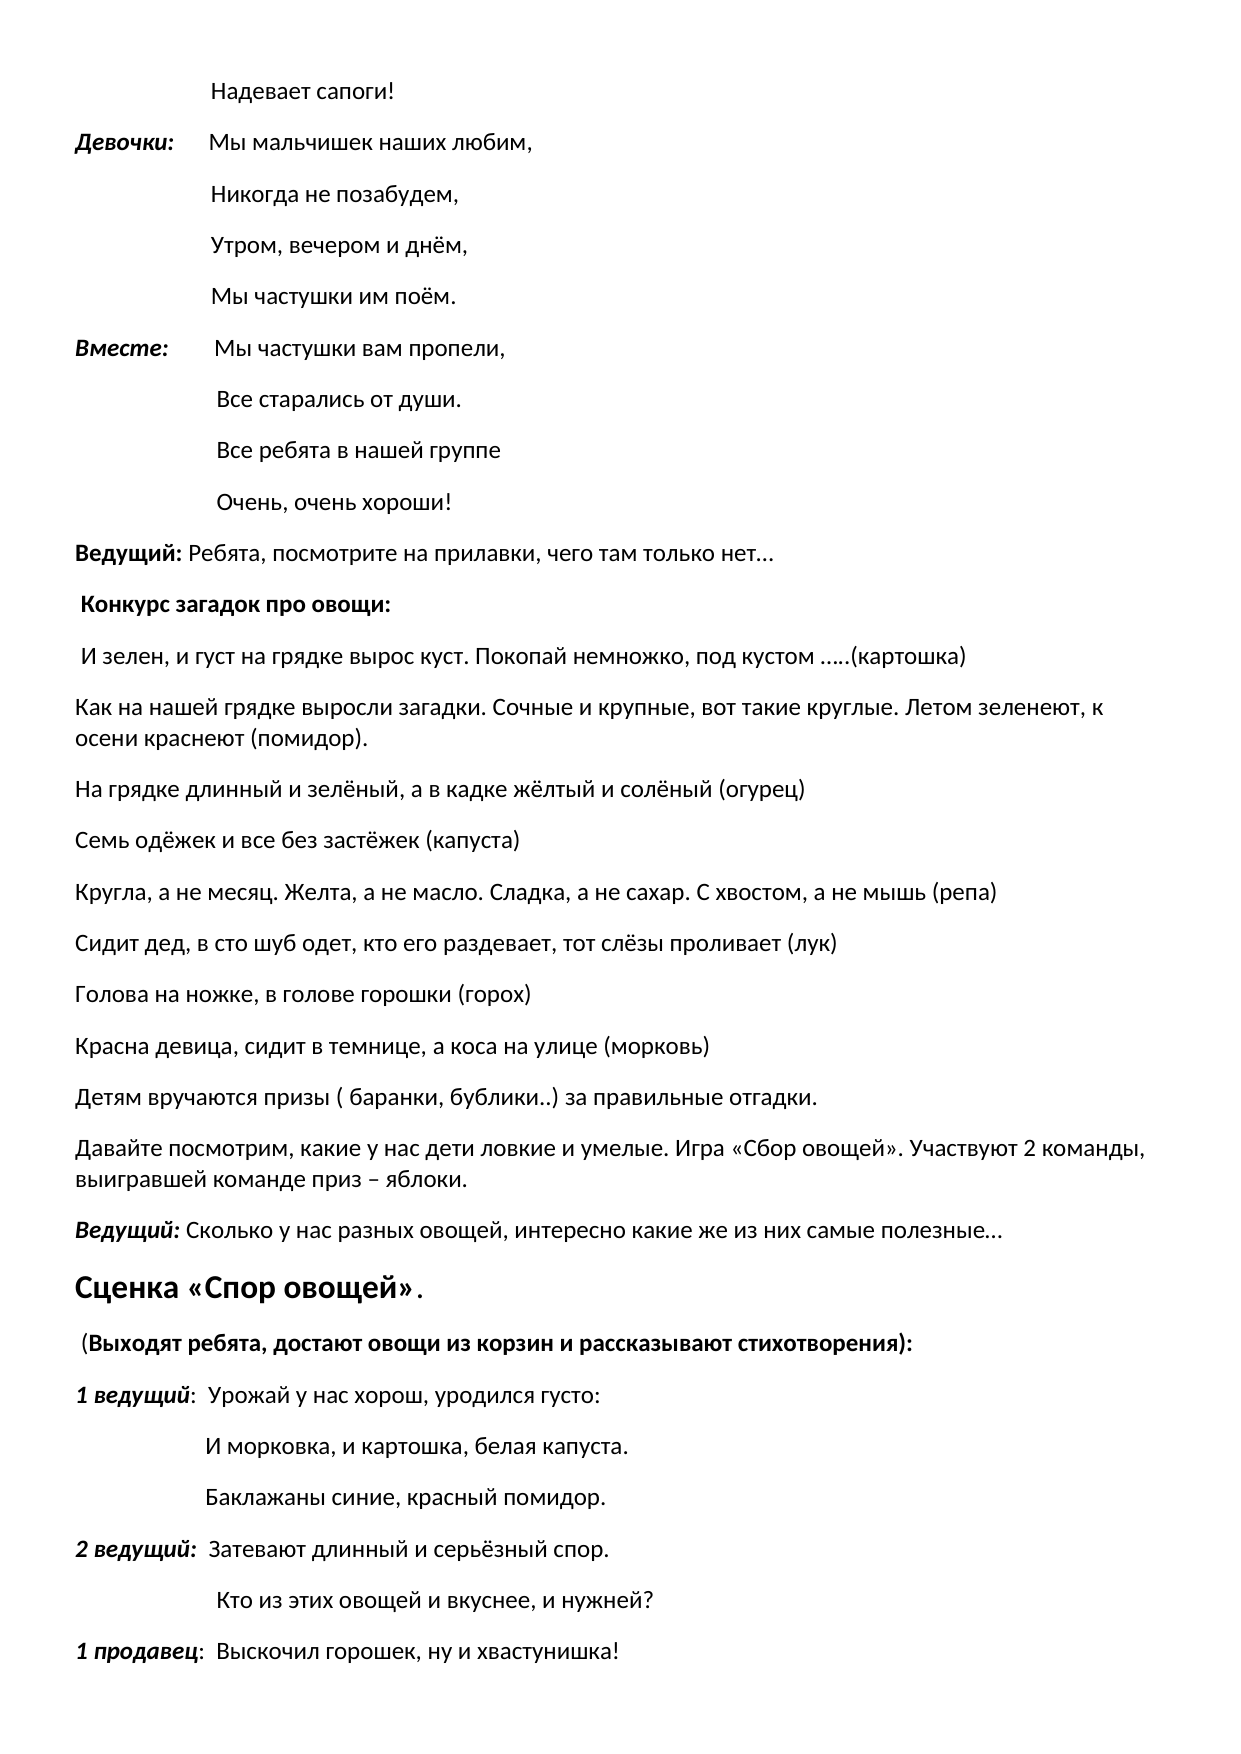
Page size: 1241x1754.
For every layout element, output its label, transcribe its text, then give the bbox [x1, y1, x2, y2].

text Детям вручаются призы ( баранки, бублики..) за правильные отгадки. [75, 1081, 1165, 1112]
text И зелен, и густ на грядке вырос куст. Покопай немножко, под кустом …..(картошка) [75, 640, 1165, 670]
text Кругла, а не месяц. Желта, а не масло. Сладка, а не сахар. С хвостом, а не мышь (репа) [75, 876, 1165, 906]
text Баклажаны синие, красный помидор. [75, 1481, 1165, 1512]
text Конкурс загадок про овощи: [75, 588, 1165, 619]
text Сидит дед, в сто шуб одет, кто его раздевает, тот слёзы проливает (лук) [75, 927, 1165, 958]
text Все ребята в нашей группе [75, 434, 1165, 465]
text И морковка, и картошка, белая капуста. [75, 1430, 1165, 1461]
text Очень, очень хороши! [75, 486, 1165, 516]
text Никогда не позабудем, [75, 178, 1165, 208]
text Сценка «Спор овощей». [75, 1266, 1165, 1307]
text Мы частушки им поём. [75, 280, 1165, 311]
text 1 продавец: Выскочил горошек, ну и хвастунишка! [75, 1636, 1165, 1666]
text Ведущий: Ребята, посмотрите на прилавки, чего там только нет… [75, 537, 1165, 568]
text Кто из этих овощей и вкуснее, и нужней? [75, 1584, 1165, 1615]
text Вместе: Мы частушки вам пропели, [75, 332, 1165, 362]
text Голова на ножке, в голове горошки (горох) [75, 978, 1165, 1009]
text Девочки: Мы мальчишек наших любим, [75, 126, 1165, 157]
text 1 ведущий: Урожай у нас хорош, уродился густо: [75, 1379, 1165, 1409]
text 2 ведущий: Затевают длинный и серьёзный спор. [75, 1533, 1165, 1563]
text Красна девица, сидит в темнице, а коса на улице (морковь) [75, 1030, 1165, 1060]
text Утром, вечером и днём, [75, 229, 1165, 259]
text (Выходят ребята, достают овощи из корзин и рассказывают стихотворения): [75, 1327, 1165, 1358]
text Семь одёжек и все без застёжек (капуста) [75, 824, 1165, 855]
text Как на нашей грядке выросли загадки. Сочные и крупные, вот такие круглые. Летом зеленеют, к осени краснеют (помидор). [75, 691, 1165, 752]
text Давайте посмотрим, какие у нас дети ловкие и умелые. Игра «Сбор овощей». Участвуют 2 команды, выигравшей команде приз – яблоки. [75, 1133, 1165, 1194]
text Все старались от души. [75, 383, 1165, 414]
text На грядке длинный и зелёный, а в кадке жёлтый и солёный (огурец) [75, 773, 1165, 804]
text Ведущий: Сколько у нас разных овощей, интересно какие же из них самые полезные… [75, 1214, 1165, 1245]
text Надевает сапоги! [75, 75, 1165, 106]
